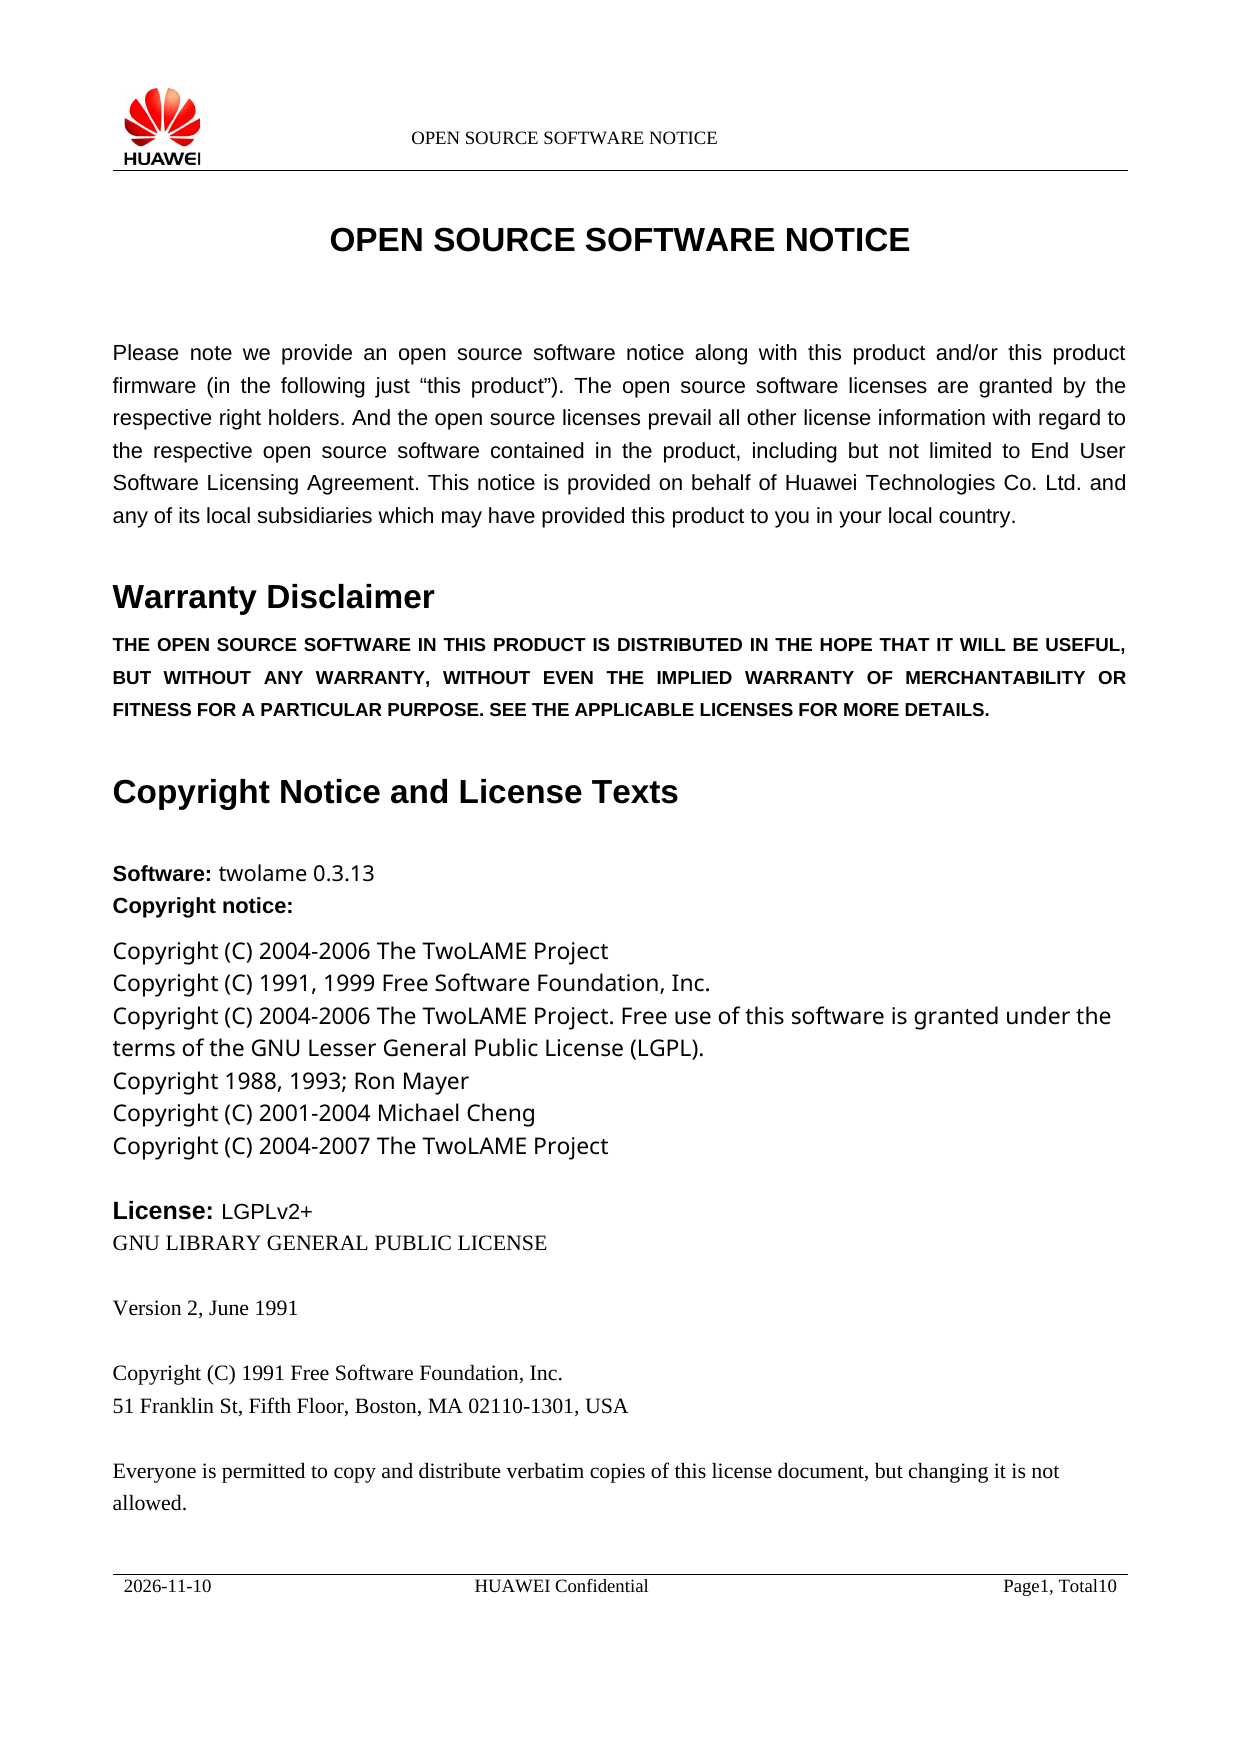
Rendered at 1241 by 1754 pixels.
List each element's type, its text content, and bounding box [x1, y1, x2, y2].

text License: LGPLv2+ [112, 1194, 1128, 1226]
text Copyright Notice and License Texts [112, 759, 1128, 824]
text Please note we provide an open source software notice along with this product and/or this product firmware (in the following just “this product”). The open source software licenses are granted by the respective right holders. And the open source licenses prevail all other license information with regard to the respective open source software contained in the product, including but not limited to End User Software Licensing Agreement. This notice is provided on behalf of Huawei Technologies Co. Ltd. and any of its local subsidiaries which may have provided this product to you in your local country. [112, 336, 1128, 531]
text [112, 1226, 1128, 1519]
text Warranty Disclaimer [112, 564, 1128, 629]
text OPEN SOURCE SOFTWARE NOTICE [112, 206, 1128, 271]
text Copyright notice: [112, 889, 1128, 921]
text Copyright (C) 2004-2006 The TwoLAME Project Copyright (C) 1991, 1999 Free Software Foundation, Inc. Copyright (C) 2004-2006 The TwoLAME Project. Free use of this software is granted under the terms of the GNU Lesser General Public License (LGPL). Copyright 1988, 1993; Ron Mayer Copyright (C) 2001-2004 Michael Cheng Copyright (C) 2004-2007 The TwoLAME Project [112, 934, 1128, 1194]
title Software: twolame 0.3.13 [112, 856, 1128, 889]
text The open source software in this product is distributed in the hope that it will be useful, but WITHOUT ANY WARRANTY, without even the implied warranty of MERCHANTABILITY or FITNESS FOR A PARTICULAR PURPOSE. See the applicable licenses for more details. [112, 629, 1128, 726]
picture [124, 88, 201, 165]
